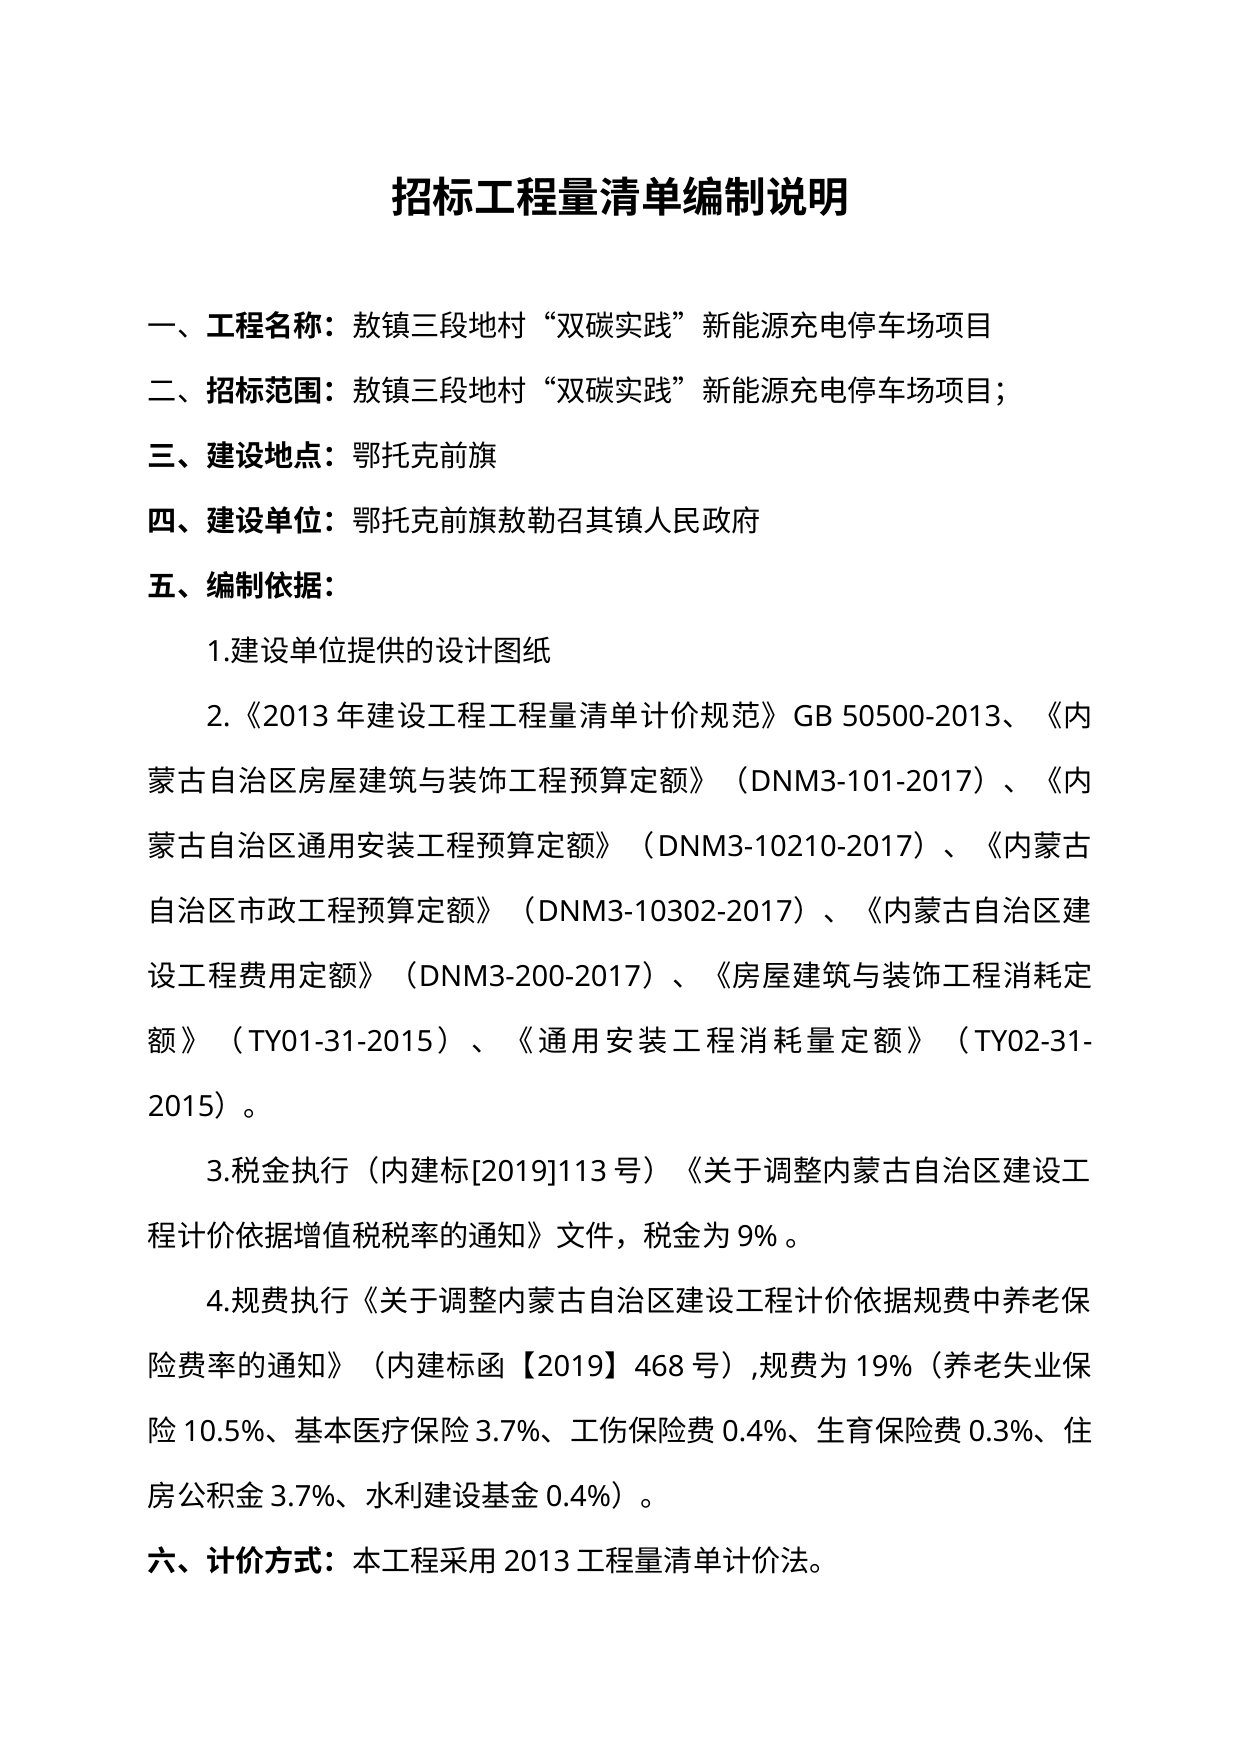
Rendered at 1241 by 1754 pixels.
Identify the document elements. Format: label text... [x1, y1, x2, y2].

list 工程名称：敖镇三段地村“双碳实践”新能源充电停车场项目 [148, 292, 1092, 357]
text 五、编制依据： [148, 552, 1092, 617]
text 三、建设地点：鄂托克前旗 [148, 422, 1092, 487]
text 六、计价方式：本工程采用2013工程量清单计价法。 [148, 1527, 1092, 1592]
text 四、建设单位：鄂托克前旗敖勒召其镇人民政府 [148, 487, 1092, 552]
text 招标工程量清单编制说明 [148, 162, 1092, 227]
list 招标范围：敖镇三段地村“双碳实践”新能源充电停车场项目； [148, 357, 1092, 422]
text 4.规费执行《关于调整内蒙古自治区建设工程计价依据规费中养老保险费率的通知》（内建标函【2019】468号）,规费为19%（养老失业保险10.5%、基本医疗保险3.7%、工伤保险费0.4%、生育保险费0.3%、住房公积金3.7%、水利建设基金0.4%）。 [148, 1267, 1092, 1527]
text 3.税金执行（内建标[2019]113号）《关于调整内蒙古自治区建设工程计价依据增值税税率的通知》文件，税金为9% 。 [148, 1137, 1092, 1267]
text 2.《2013年建设工程工程量清单计价规范》GB 50500-2013、《内蒙古自治区房屋建筑与装饰工程预算定额》（DNM3-101-2017）、《内蒙古自治区通用安装工程预算定额》（DNM3-10210-2017）、《内蒙古自治区市政工程预算定额》（DNM3-10302-2017）、《内蒙古自治区建设工程费用定额》（DNM3-200-2017）、《房屋建筑与装饰工程消耗定额》（TY01-31-2015）、《通用安装工程消耗量定额》（TY02-31-2015）。 [148, 682, 1092, 1137]
text 1.建设单位提供的设计图纸 [148, 617, 1092, 682]
